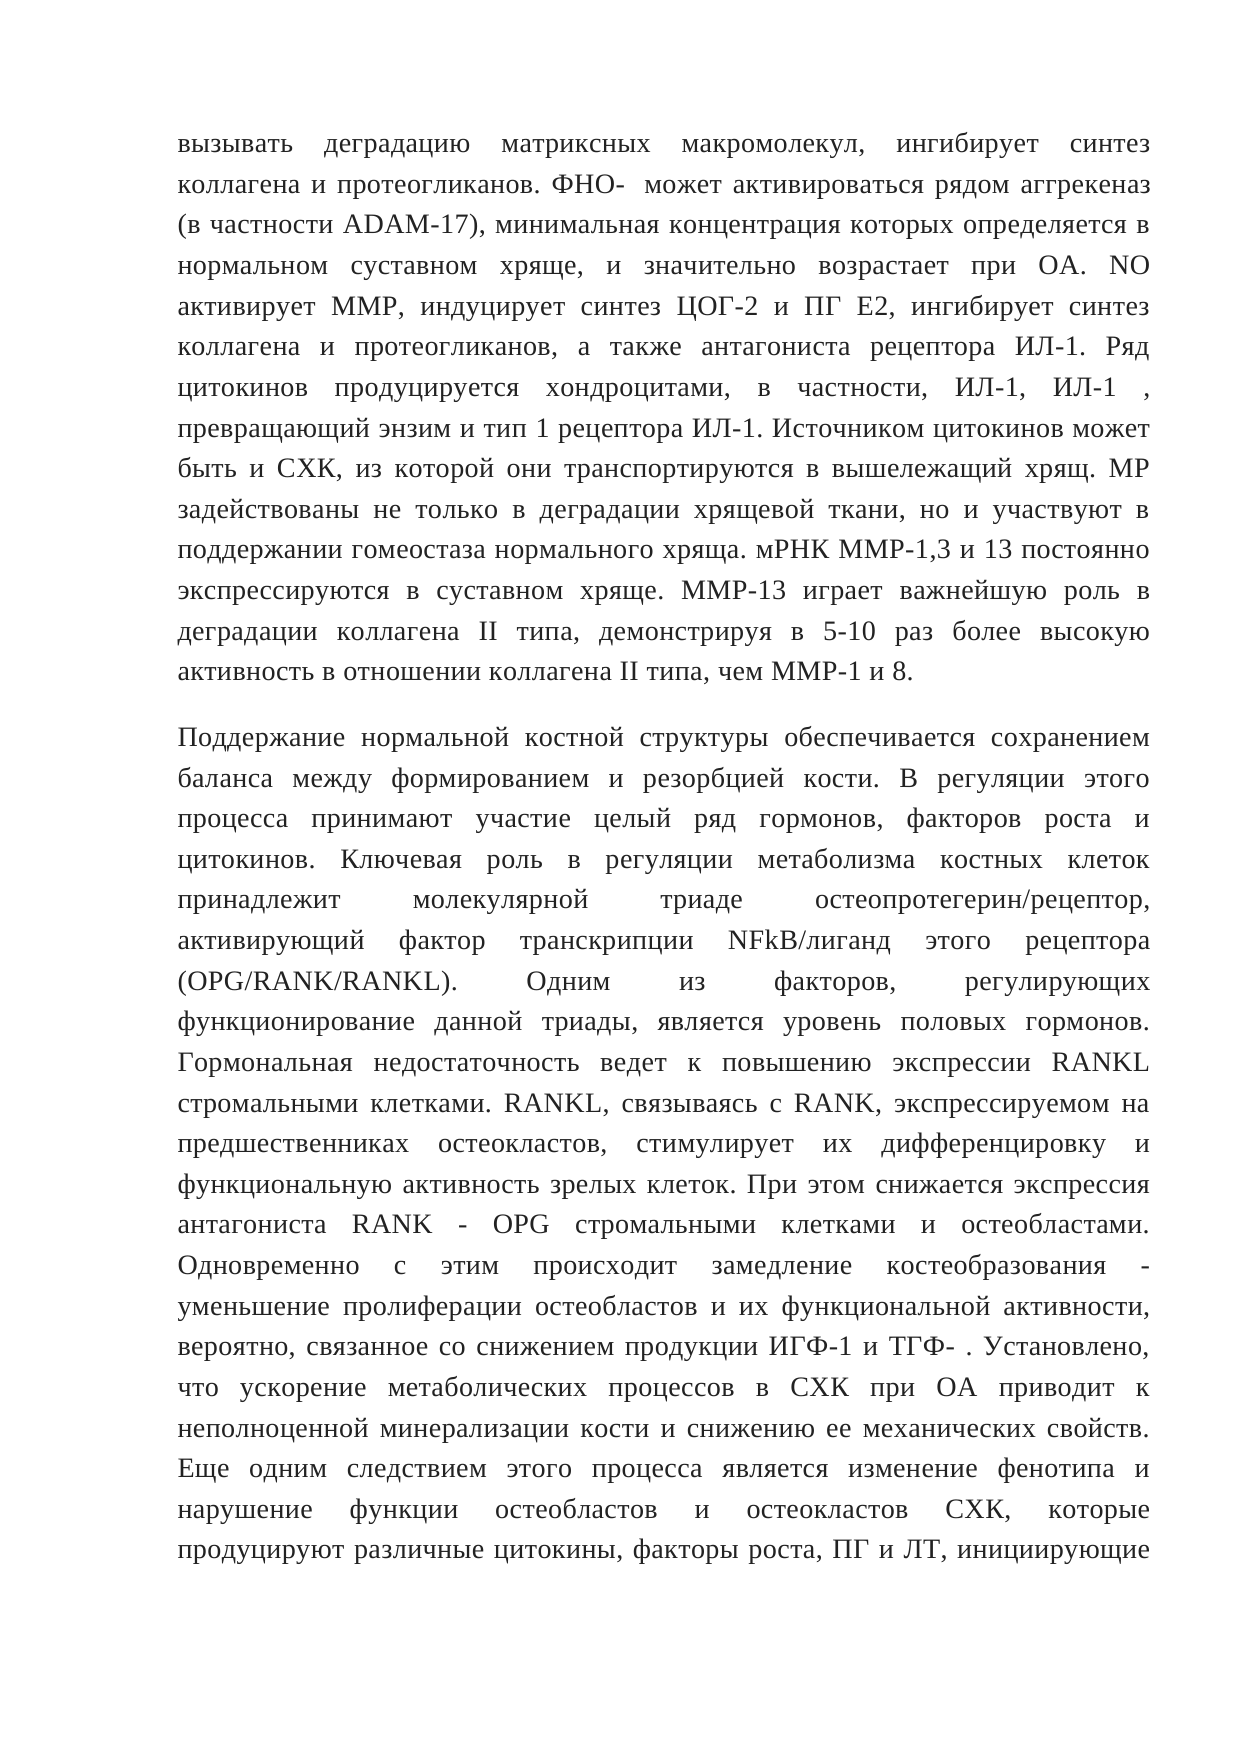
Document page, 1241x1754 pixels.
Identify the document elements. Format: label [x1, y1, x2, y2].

text [177, 712, 1152, 1565]
text [177, 118, 1152, 687]
